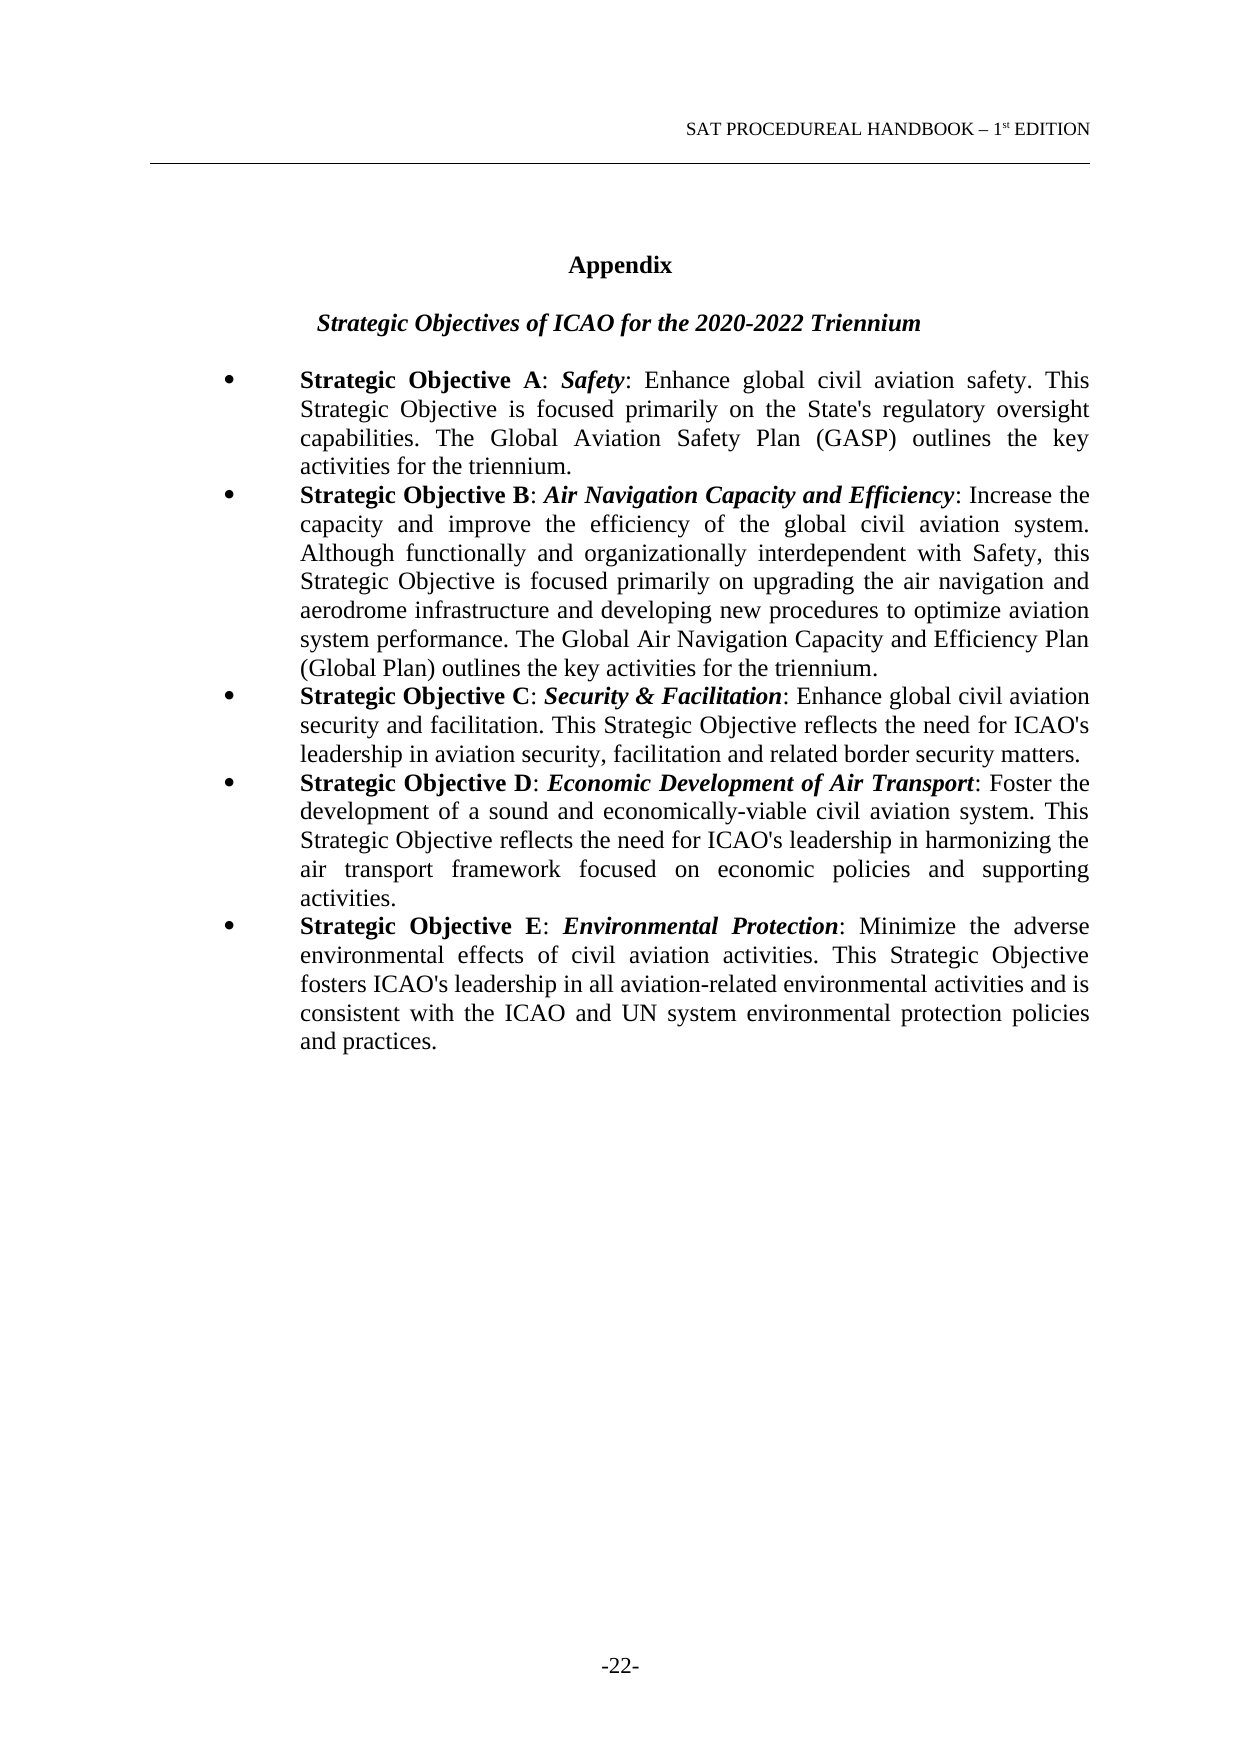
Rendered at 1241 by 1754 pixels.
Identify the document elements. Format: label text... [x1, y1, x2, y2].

list Strategic Objective C: Security & Facilitation: Enhance global civil aviation security and facilitation. This Strategic Objective reflects the need for ICAO's leadership in aviation security, facilitation and related border security matters. [225, 681, 1090, 768]
list Strategic Objective A: Safety: Enhance global civil aviation safety. This Strategic Objective is focused primarily on the State's regulatory oversight capabilities. The Global Aviation Safety Plan (GASP) outlines the key activities for the triennium. [225, 365, 1090, 480]
text Appendix [150, 250, 1090, 279]
list Strategic Objective B: Air Navigation Capacity and Efficiency: Increase the capacity and improve the efficiency of the global civil aviation system. Although functionally and organizationally interdependent with Safety, this Strategic Objective is focused primarily on upgrading the air navigation and aerodrome infrastructure and developing new procedures to optimize aviation system performance. The Global Air Navigation Capacity and Efficiency Plan (Global Plan) outlines the key activities for the triennium. [225, 480, 1090, 681]
list Strategic Objective D: Economic Development of Air Transport: Foster the development of a sound and economically-viable civil aviation system. This Strategic Objective reflects the need for ICAO's leadership in harmonizing the air transport framework focused on economic policies and supporting activities. [225, 768, 1090, 911]
text Strategic Objectives of ICAO for the 2020-2022 Triennium [150, 308, 1090, 336]
list Strategic Objective E: Environmental Protection: Minimize the adverse environmental effects of civil aviation activities. This Strategic Objective fosters ICAO's leadership in all aviation-related environmental activities and is consistent with the ICAO and UN system environmental protection policies and practices. [225, 911, 1090, 1055]
